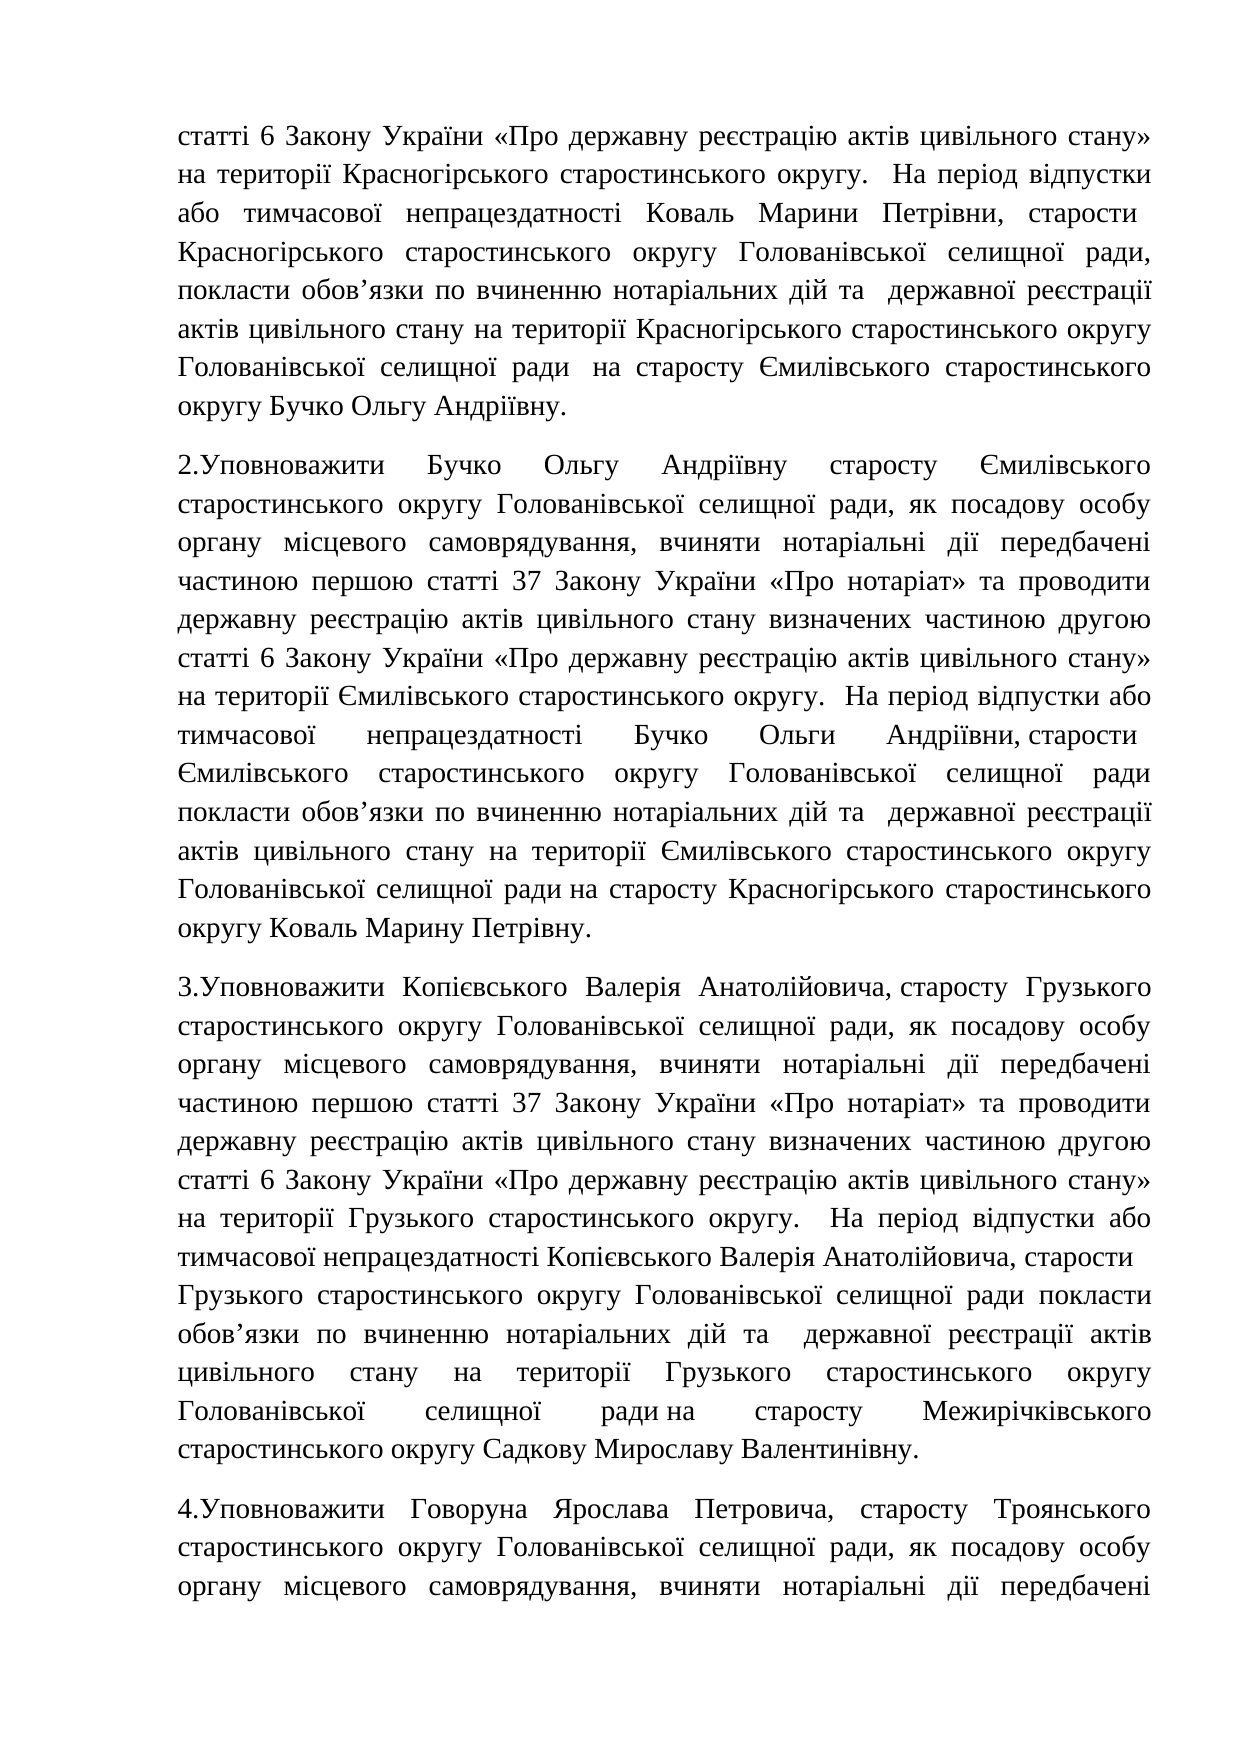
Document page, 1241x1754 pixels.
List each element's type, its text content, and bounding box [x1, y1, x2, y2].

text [177, 1491, 1152, 1602]
text 2.Уповноважити Бучко Ольгу Андріївну старосту Ємилівського старостинського округу Голованівської селищної ради, як посадову особу органу місцевого самоврядування, вчиняти нотаріальні дії передбачені частиною першою статті 37 Закону України «Про нотаріат» та проводити державну реєстрацію актів цивільного стану визначених частиною другою статті 6 Закону України «Про державну реєстрацію актів цивільного стану» на території Ємилівського старостинського округу. На період відпустки або тимчасової непрацездатності Бучко Ольги Андріївни, старости Ємилівського старостинського округу Голованівської селищної ради покласти обов’язки по вчиненню нотаріальних дій та державної реєстрації актів цивільного стану на території Ємилівського старостинського округу Голованівської селищної ради на старосту Красногірського старостинського округу Коваль Марину Петрівну. [177, 447, 1152, 943]
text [177, 118, 1152, 421]
text 3.Уповноважити Копієвського Валерія Анатолійовича, старосту Грузького старостинського округу Голованівської селищної ради, як посадову особу органу місцевого самоврядування, вчиняти нотаріальні дії передбачені частиною першою статті 37 Закону України «Про нотаріат» та проводити державну реєстрацію актів цивільного стану визначених частиною другою статті 6 Закону України «Про державну реєстрацію актів цивільного стану» на території Грузького старостинського округу. На період відпустки або тимчасової непрацездатності Копієвського Валерія Анатолійовича, старости Грузького старостинського округу Голованівської селищної ради покласти обов’язки по вчиненню нотаріальних дій та державної реєстрації актів цивільного стану на території Грузького старостинського округу Голованівської селищної ради на старосту Межирічківського старостинського округу Садкову Мирославу Валентинівну. [177, 969, 1152, 1465]
